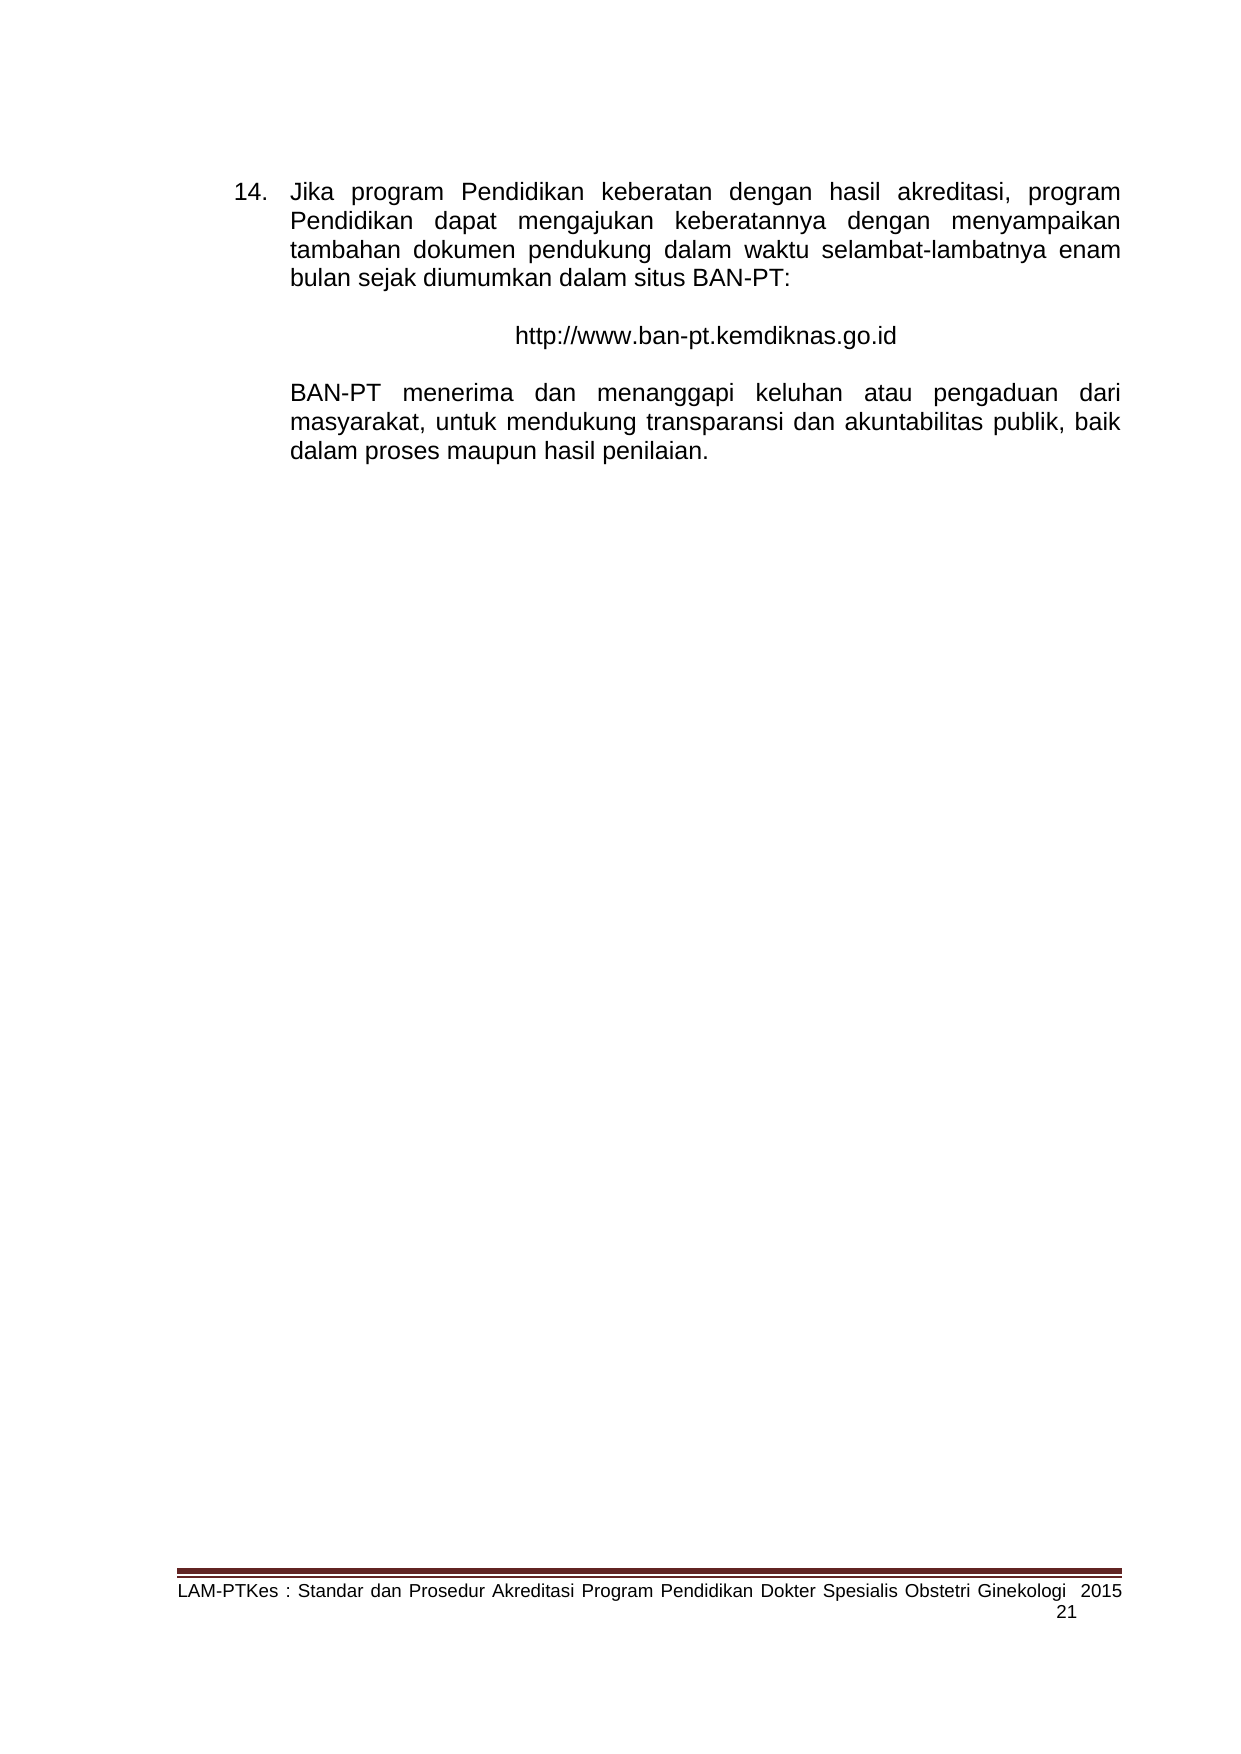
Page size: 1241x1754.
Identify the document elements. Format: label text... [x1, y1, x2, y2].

text BAN-PT menerima dan menanggapi keluhan atau pengaduan dari masyarakat, untuk mendukung transparansi dan akuntabilitas publik, baik dalam proses maupun hasil penilaian. [290, 378, 1122, 465]
text http://www.ban-pt.kemdiknas.go.id [290, 321, 1122, 350]
list Jika program Pendidikan keberatan dengan hasil akreditasi, program Pendidikan dapat mengajukan keberatannya dengan menyampaikan tambahan dokumen pendukung dalam waktu selambat-lambatnya enam bulan sejak diumumkan dalam situs BAN-PT: [233, 177, 1122, 292]
